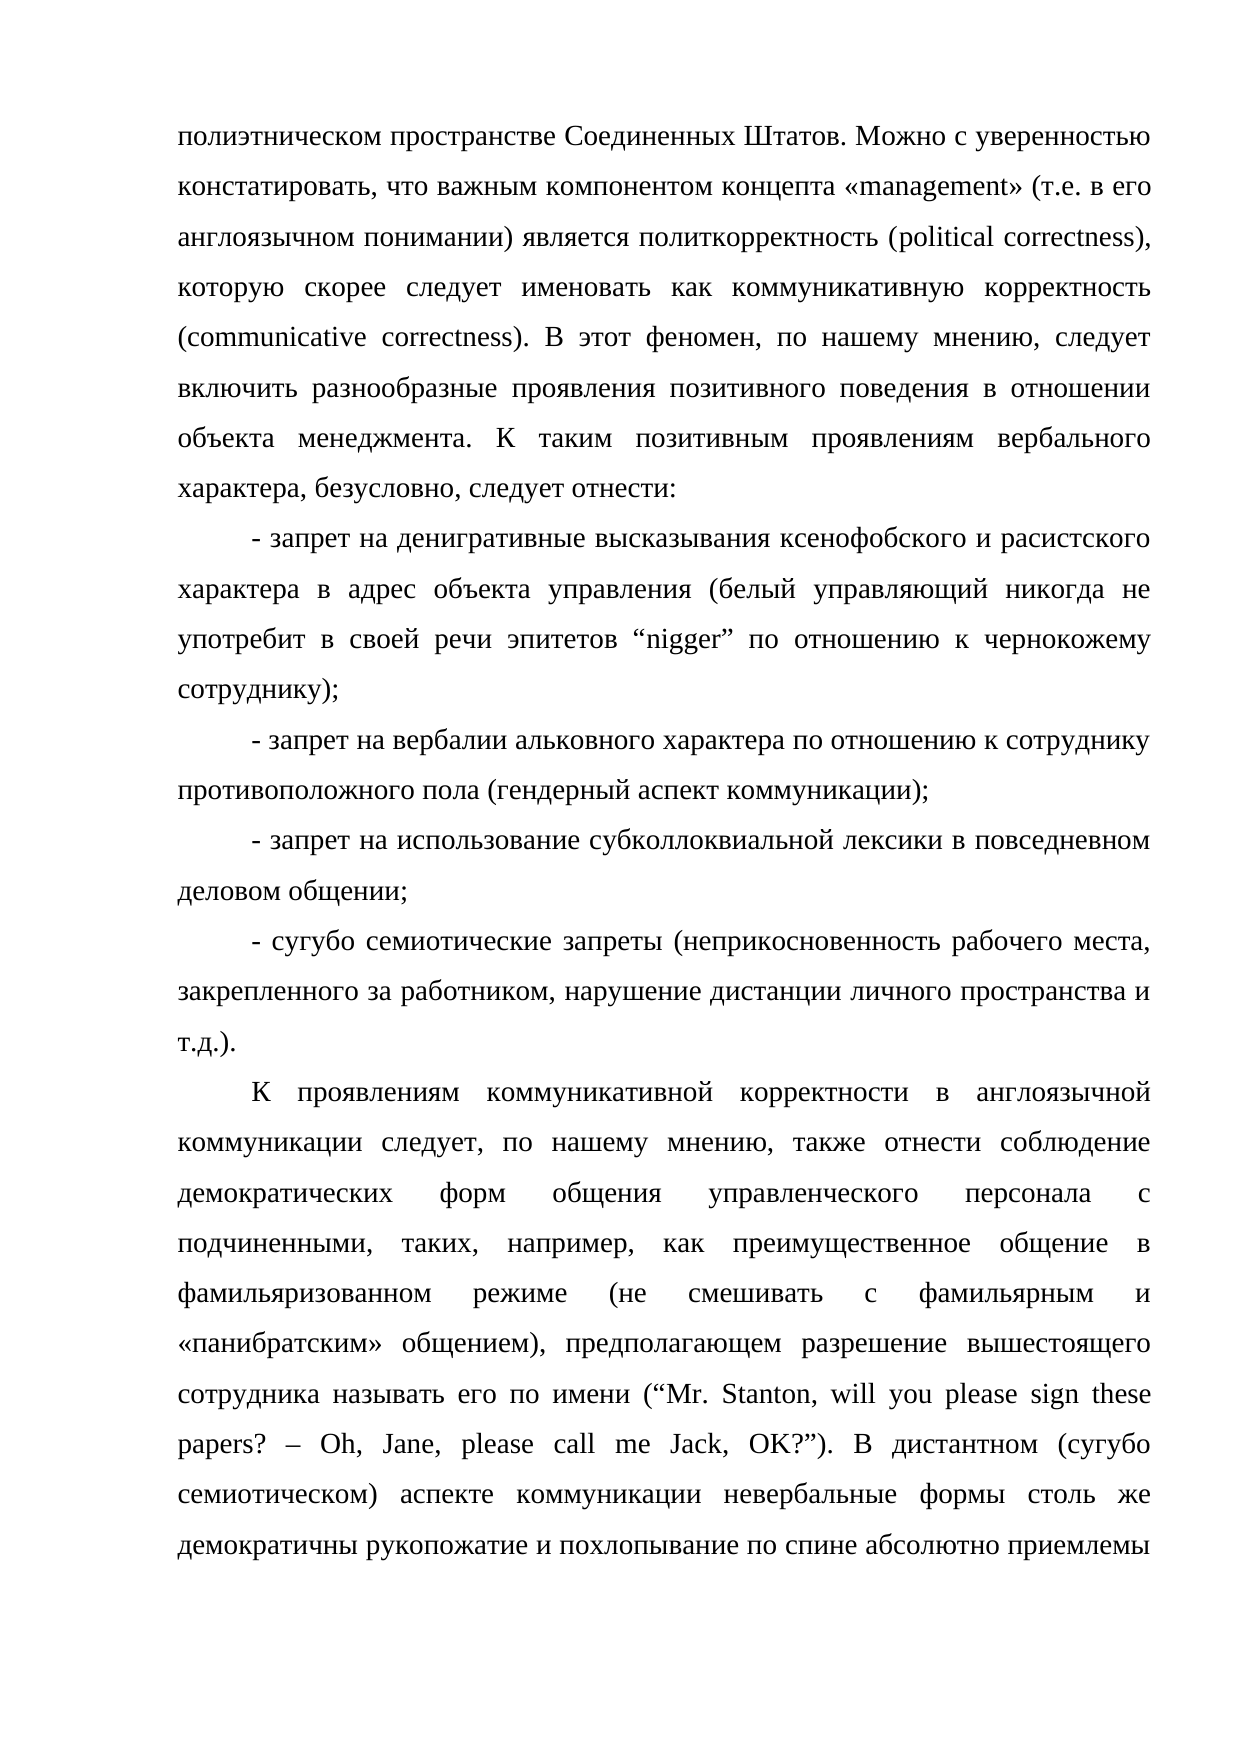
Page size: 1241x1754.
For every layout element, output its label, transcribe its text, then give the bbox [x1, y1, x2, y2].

text - запрет на вербалии альковного характера по отношению к сотруднику противоположного пола (гендерный аспект коммуникации); [177, 722, 1152, 806]
text - запрет на использование субколлоквиальной лексики в повседневном деловом общении; [177, 822, 1152, 906]
text - сугубо семиотические запреты (неприкосновенность рабочего места, закрепленного за работником, нарушение дистанции личного пространства и т.д.). [177, 923, 1152, 1057]
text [177, 118, 1152, 504]
text - запрет на денигративные высказывания ксенофобского и расистского характера в адрес объекта управления (белый управляющий никогда не употребит в своей речи эпитетов “nigger” по отношению к чернокожему сотруднику); [177, 521, 1152, 705]
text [177, 1074, 1152, 1560]
